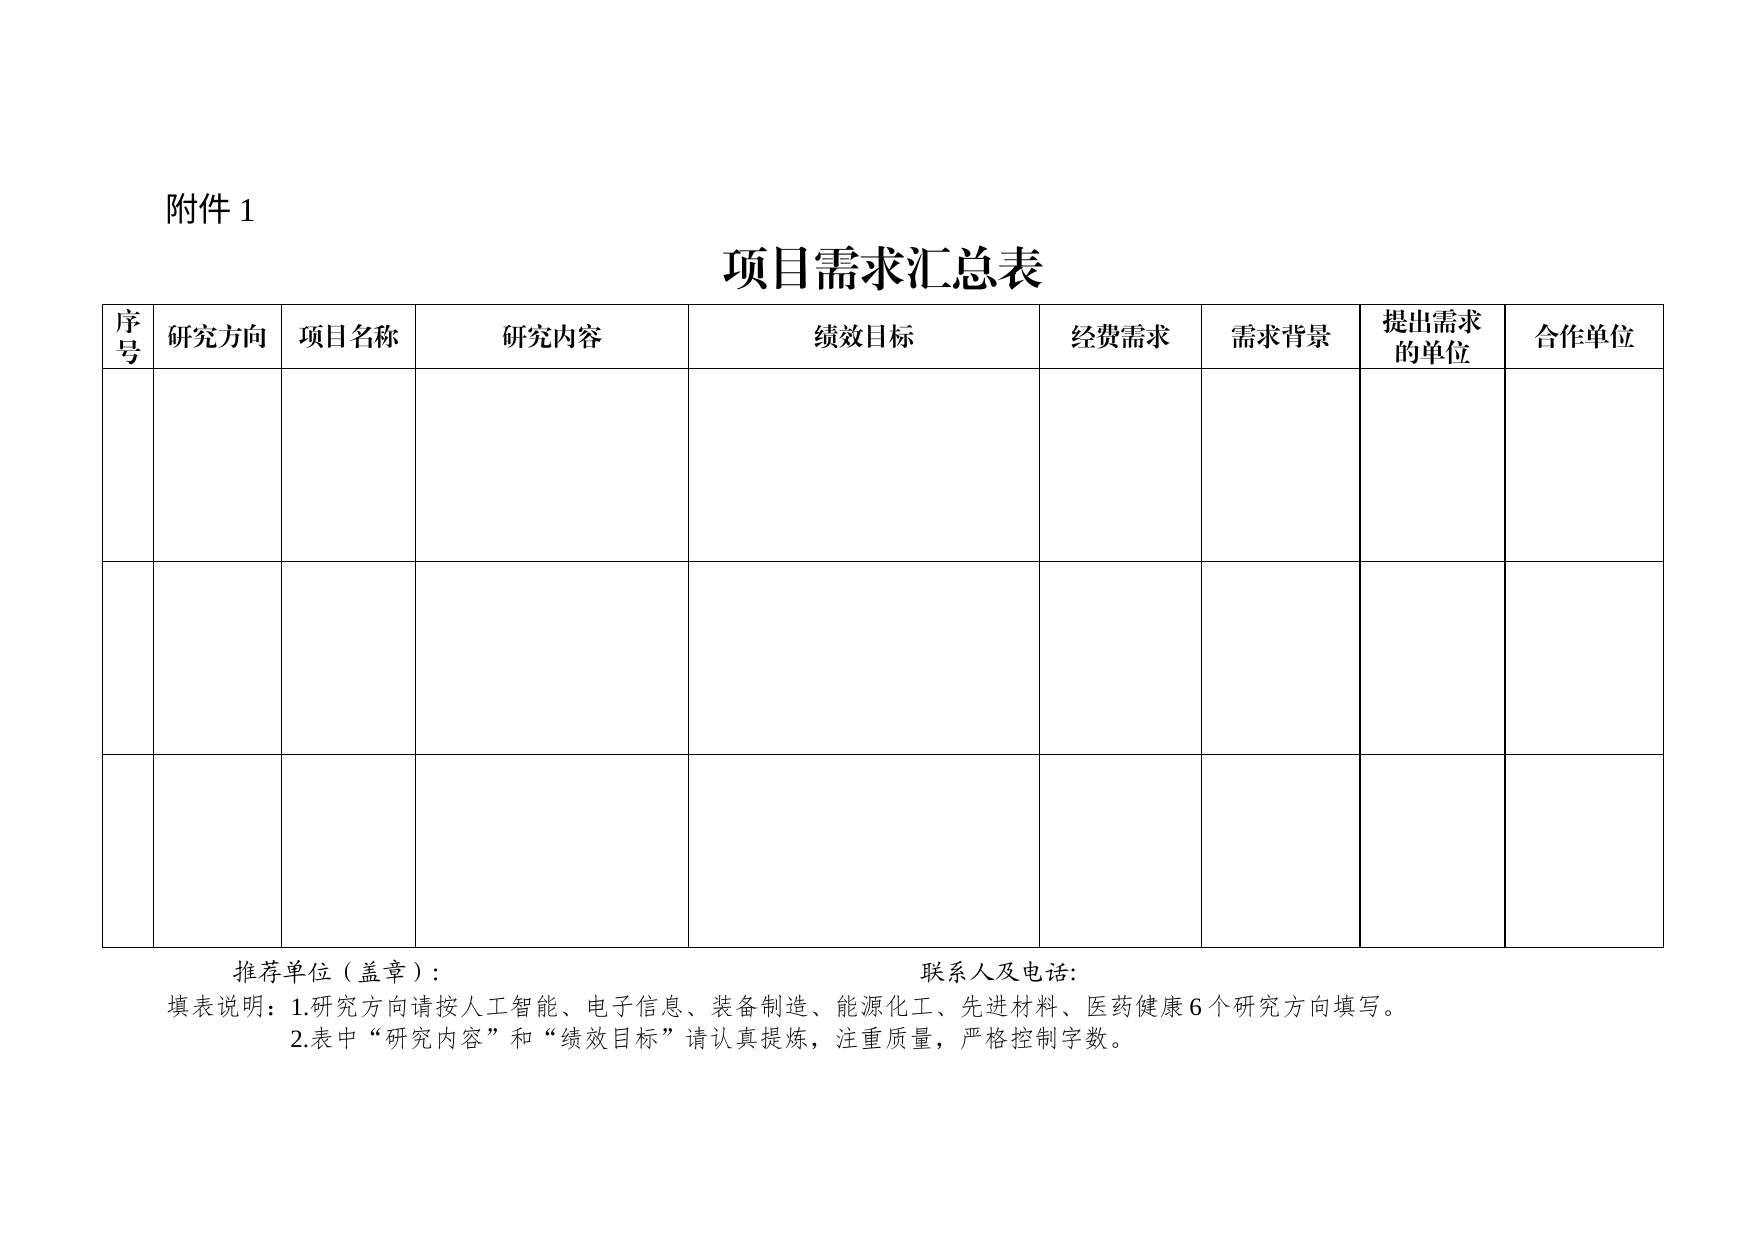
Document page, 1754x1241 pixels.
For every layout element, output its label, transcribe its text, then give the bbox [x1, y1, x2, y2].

table_header 研究内容 [416, 305, 688, 367]
table_cell [416, 755, 688, 947]
table_cell [416, 562, 688, 753]
table_header 项目名称 [282, 305, 415, 367]
text 项目需求汇总表 [165, 239, 1600, 304]
table_cell [1361, 755, 1504, 947]
table_cell [154, 562, 281, 753]
text 2.表中“研究内容”和“绩效目标”请认真提炼，注重质量，严格控制字数。 [290, 1022, 1600, 1054]
table_cell [1506, 562, 1663, 753]
table_cell [1040, 562, 1201, 753]
table_header 提出需求的单位 [1361, 305, 1504, 367]
table_cell [103, 755, 153, 947]
table_cell [282, 562, 415, 753]
table_header 经费需求 [1040, 305, 1201, 367]
table_cell [1506, 755, 1663, 947]
table_cell [1202, 562, 1359, 753]
table_cell [154, 369, 281, 561]
table_cell [1361, 562, 1504, 753]
text 附件1 [165, 174, 1600, 239]
table_cell [689, 562, 1039, 753]
table_cell [416, 369, 688, 561]
table_header 需求背景 [1202, 305, 1359, 367]
table_header 研究方向 [154, 305, 281, 367]
table_cell [1040, 369, 1201, 561]
text 推荐单位（盖章）: 联系人及电话: [165, 948, 1600, 989]
table_cell [103, 369, 153, 561]
table_cell [154, 755, 281, 947]
table_cell [282, 755, 415, 947]
table_cell [282, 369, 415, 561]
table_cell [1040, 755, 1201, 947]
table_header 序号 [103, 305, 153, 367]
table_cell [689, 369, 1039, 561]
table_cell [689, 755, 1039, 947]
table_header 绩效目标 [689, 305, 1039, 367]
table_cell [1361, 369, 1504, 561]
table_cell [1202, 755, 1359, 947]
table_cell [103, 562, 153, 753]
table_cell [1202, 369, 1359, 561]
text 填表说明：1.研究方向请按人工智能、电子信息、装备制造、能源化工、先进材料、医药健康6个研究方向填写。 [165, 989, 1600, 1022]
table_cell [1506, 369, 1663, 561]
table_header 合作单位 [1506, 305, 1663, 367]
